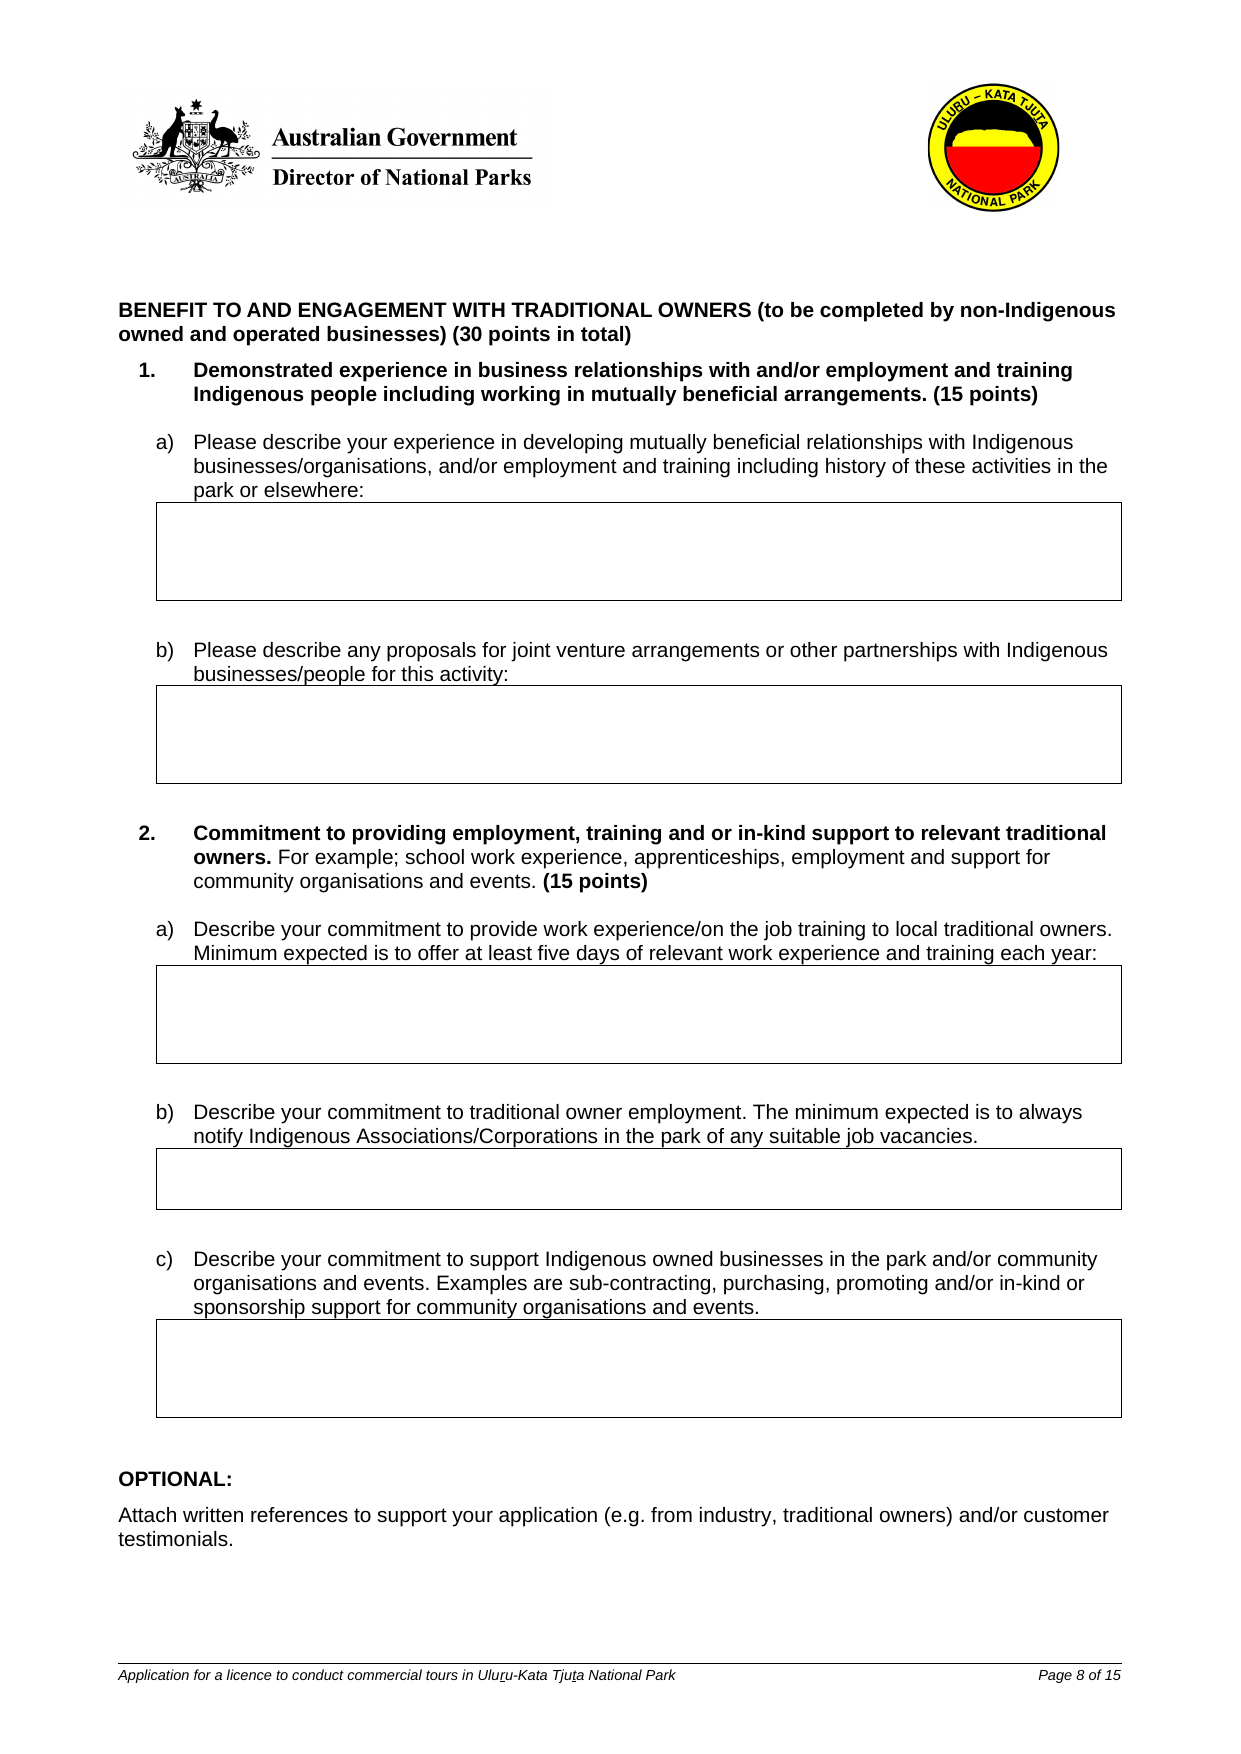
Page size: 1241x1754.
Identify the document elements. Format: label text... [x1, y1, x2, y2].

list Please describe your experience in developing mutually beneficial relationships with Indigenous businesses/organisations, and/or employment and training including history of these activities in the park or elsewhere: [156, 430, 1122, 502]
text OPTIONAL: [118, 1467, 1122, 1491]
list Please describe any proposals for joint venture arrangements or other partnerships with Indigenous businesses/people for this activity: [156, 637, 1122, 685]
list Describe your commitment to traditional owner employment. The minimum expected is to always notify Indigenous Associations/Corporations in the park of any suitable job vacancies. [156, 1100, 1122, 1148]
text Attach written references to support your application (e.g. from industry, traditional owners) and/or customer testimonials. [118, 1503, 1122, 1551]
table_header [157, 966, 1121, 1062]
table_header [157, 503, 1121, 600]
table_header [157, 1320, 1121, 1417]
table_header [157, 686, 1121, 783]
table_header [157, 1149, 1121, 1209]
subtitle BENEFIT TO AND ENGAGEMENT WITH TRADITIONAL OWNERS (to be completed by non-Indigenous owned and operated businesses) (30 points in total) [118, 298, 1122, 346]
list Commitment to providing employment, training and or in-kind support to relevant traditional owners. For example; school work experience, apprenticeships, employment and support for community organisations and events. (15 points) [156, 821, 1122, 893]
list Demonstrated experience in business relationships with and/or employment and training Indigenous people including working in mutually beneficial arrangements. (15 points) [156, 358, 1122, 406]
picture [118, 85, 559, 212]
list Describe your commitment to provide work experience/on the job training to local traditional owners. Minimum expected is to offer at least five days of relevant work experience and training each year: [156, 917, 1122, 964]
list Describe your commitment to support Indigenous owned businesses in the park and/or community organisations and events. Examples are sub-contracting, purchasing, promoting and/or in-kind or sponsorship support for community organisations and events. [156, 1247, 1122, 1319]
picture [927, 83, 1060, 212]
